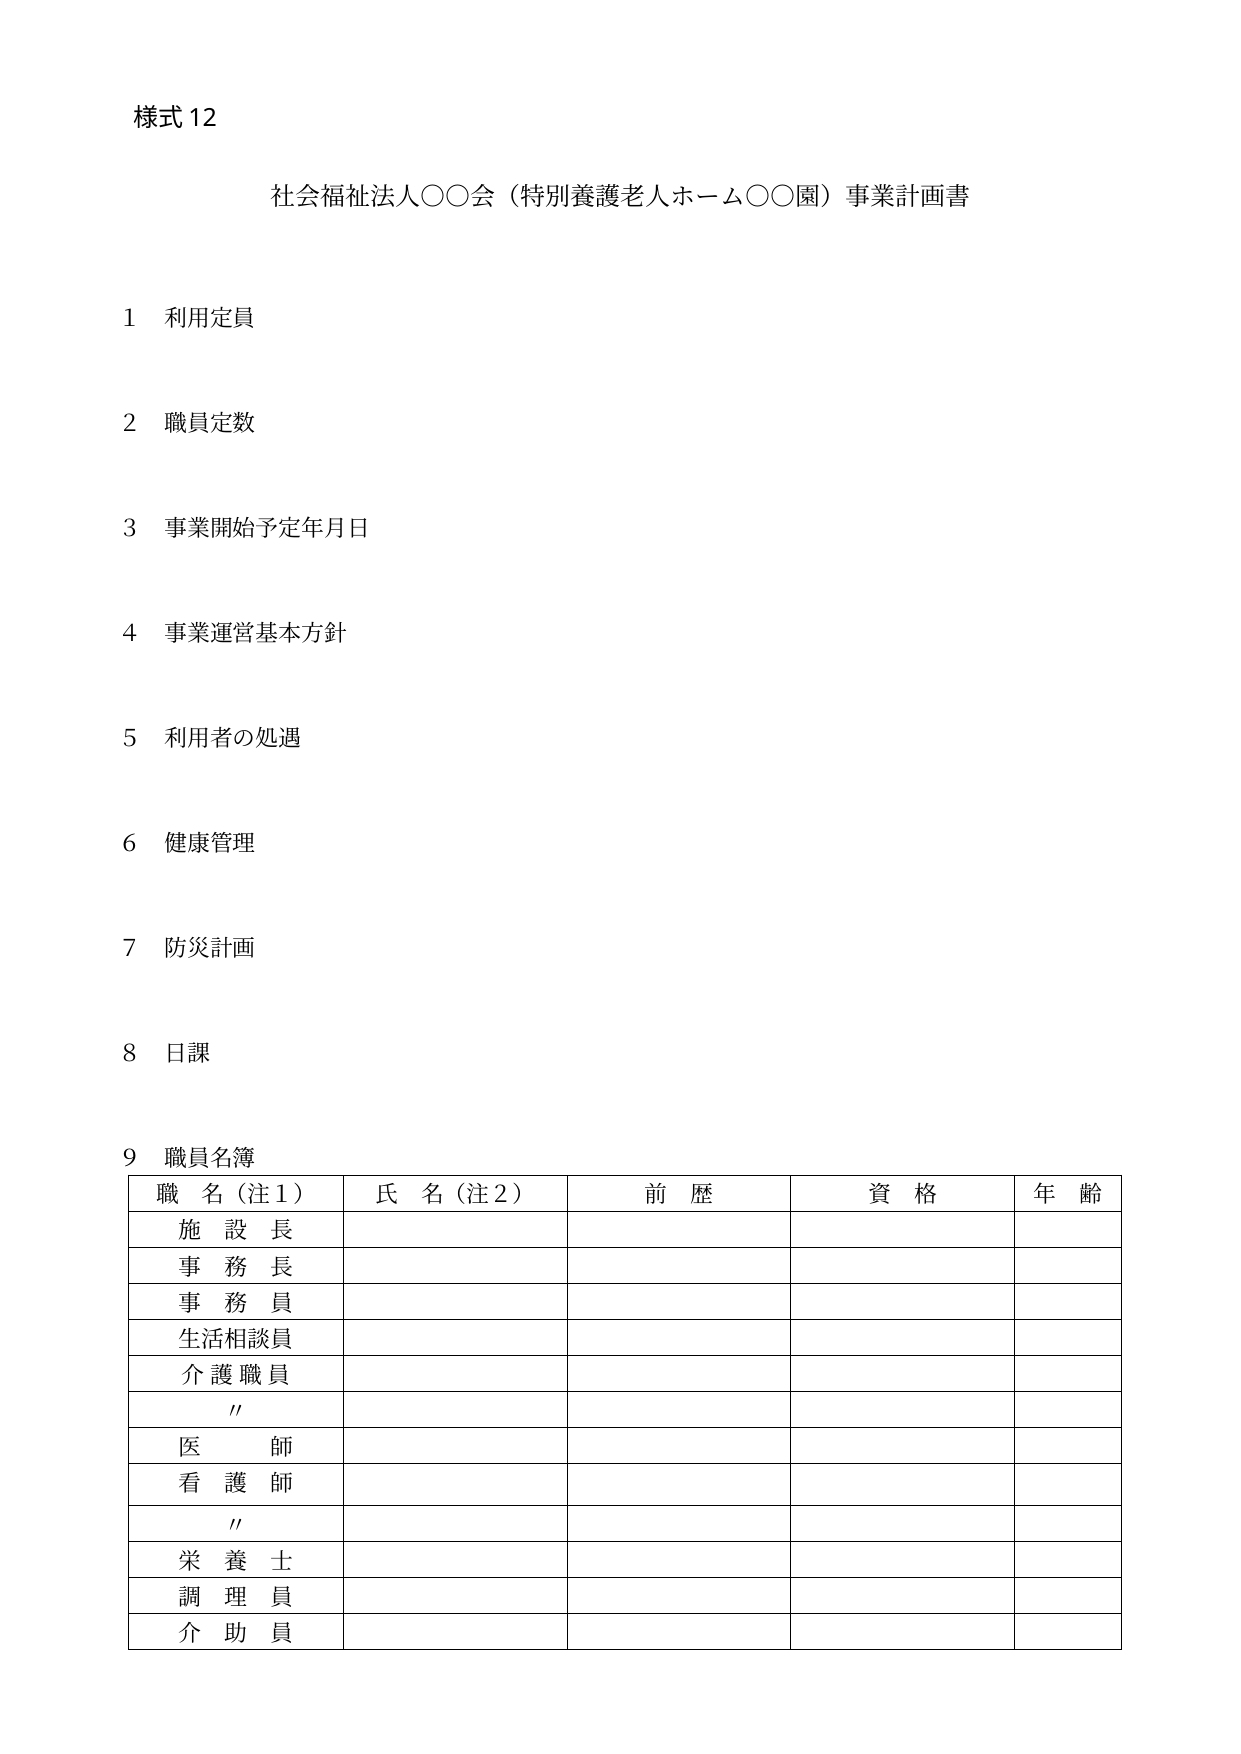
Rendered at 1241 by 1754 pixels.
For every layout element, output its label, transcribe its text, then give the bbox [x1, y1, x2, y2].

text ８ 日課 [118, 1034, 1122, 1069]
table_cell [791, 1428, 1014, 1463]
table_cell [791, 1392, 1014, 1427]
table_cell [1015, 1212, 1121, 1247]
table_cell [1015, 1284, 1121, 1319]
table_header 氏 名（注２） [344, 1176, 567, 1211]
table_cell [791, 1464, 1014, 1505]
table_header 資 格 [791, 1176, 1014, 1211]
table_cell [344, 1212, 567, 1247]
table_cell [568, 1356, 790, 1391]
table_cell 〃 [129, 1506, 343, 1541]
table_cell [344, 1428, 567, 1463]
table_cell [344, 1542, 567, 1577]
table_cell [568, 1392, 790, 1427]
table_cell [344, 1614, 567, 1649]
table_cell [1015, 1356, 1121, 1391]
table_cell [791, 1248, 1014, 1283]
table_cell [568, 1428, 790, 1463]
table_cell 看 護 師 [129, 1464, 343, 1505]
table_cell [1015, 1542, 1121, 1577]
table_cell [344, 1578, 567, 1613]
table_header 年 齢 [1015, 1176, 1121, 1211]
table_cell 生活相談員 [129, 1320, 343, 1355]
text 社会福祉法人○○会（特別養護老人ホーム○○園）事業計画書 [118, 159, 1122, 229]
table_cell [791, 1284, 1014, 1319]
table_cell [344, 1284, 567, 1319]
table_cell 事 務 長 [129, 1248, 343, 1283]
table_cell 栄 養 士 [129, 1542, 343, 1577]
table_cell [568, 1506, 790, 1541]
table_cell [344, 1506, 567, 1541]
table_cell [791, 1614, 1014, 1649]
table_cell [344, 1464, 567, 1505]
text ３ 事業開始予定年月日 [118, 509, 1122, 544]
table_cell 医 師 [129, 1428, 343, 1463]
table_cell [1015, 1392, 1121, 1427]
table_cell [344, 1392, 567, 1427]
table_cell 事 務 員 [129, 1284, 343, 1319]
table_cell [568, 1578, 790, 1613]
table_cell [791, 1506, 1014, 1541]
table_cell [791, 1212, 1014, 1247]
table_cell 調 理 員 [129, 1578, 343, 1613]
table_cell 〃 [129, 1392, 343, 1427]
table_cell [1015, 1614, 1121, 1649]
table_cell [344, 1356, 567, 1391]
text ４ 事業運営基本方針 [118, 614, 1122, 649]
table_cell [568, 1320, 790, 1355]
table_cell 介 助 員 [129, 1614, 343, 1649]
table_cell [568, 1614, 790, 1649]
table_cell [344, 1320, 567, 1355]
table_cell [1015, 1320, 1121, 1355]
text ９ 職員名簿 [118, 1139, 1122, 1174]
table_cell [568, 1248, 790, 1283]
text ６ 健康管理 [118, 824, 1122, 859]
text ２ 職員定数 [118, 404, 1122, 439]
table_cell [568, 1542, 790, 1577]
text １ 利用定員 [118, 299, 1122, 334]
table_cell [791, 1578, 1014, 1613]
table_cell [1015, 1248, 1121, 1283]
table_cell [344, 1248, 567, 1283]
table_cell [791, 1320, 1014, 1355]
table_cell [791, 1356, 1014, 1391]
text ７ 防災計画 [118, 929, 1122, 964]
table_cell 施 設 長 [129, 1212, 343, 1247]
text ５ 利用者の処遇 [118, 719, 1122, 754]
table_cell [1015, 1464, 1121, 1505]
table_header 職 名（注１） [129, 1176, 343, 1211]
table_cell [1015, 1578, 1121, 1613]
table_header 前 歴 [568, 1176, 790, 1211]
table_cell [568, 1212, 790, 1247]
table_cell [1015, 1428, 1121, 1463]
table_cell 介 護 職 員 [129, 1356, 343, 1391]
table_cell [791, 1542, 1014, 1577]
table_cell [1015, 1506, 1121, 1541]
table_cell [568, 1464, 790, 1505]
table_cell [568, 1284, 790, 1319]
